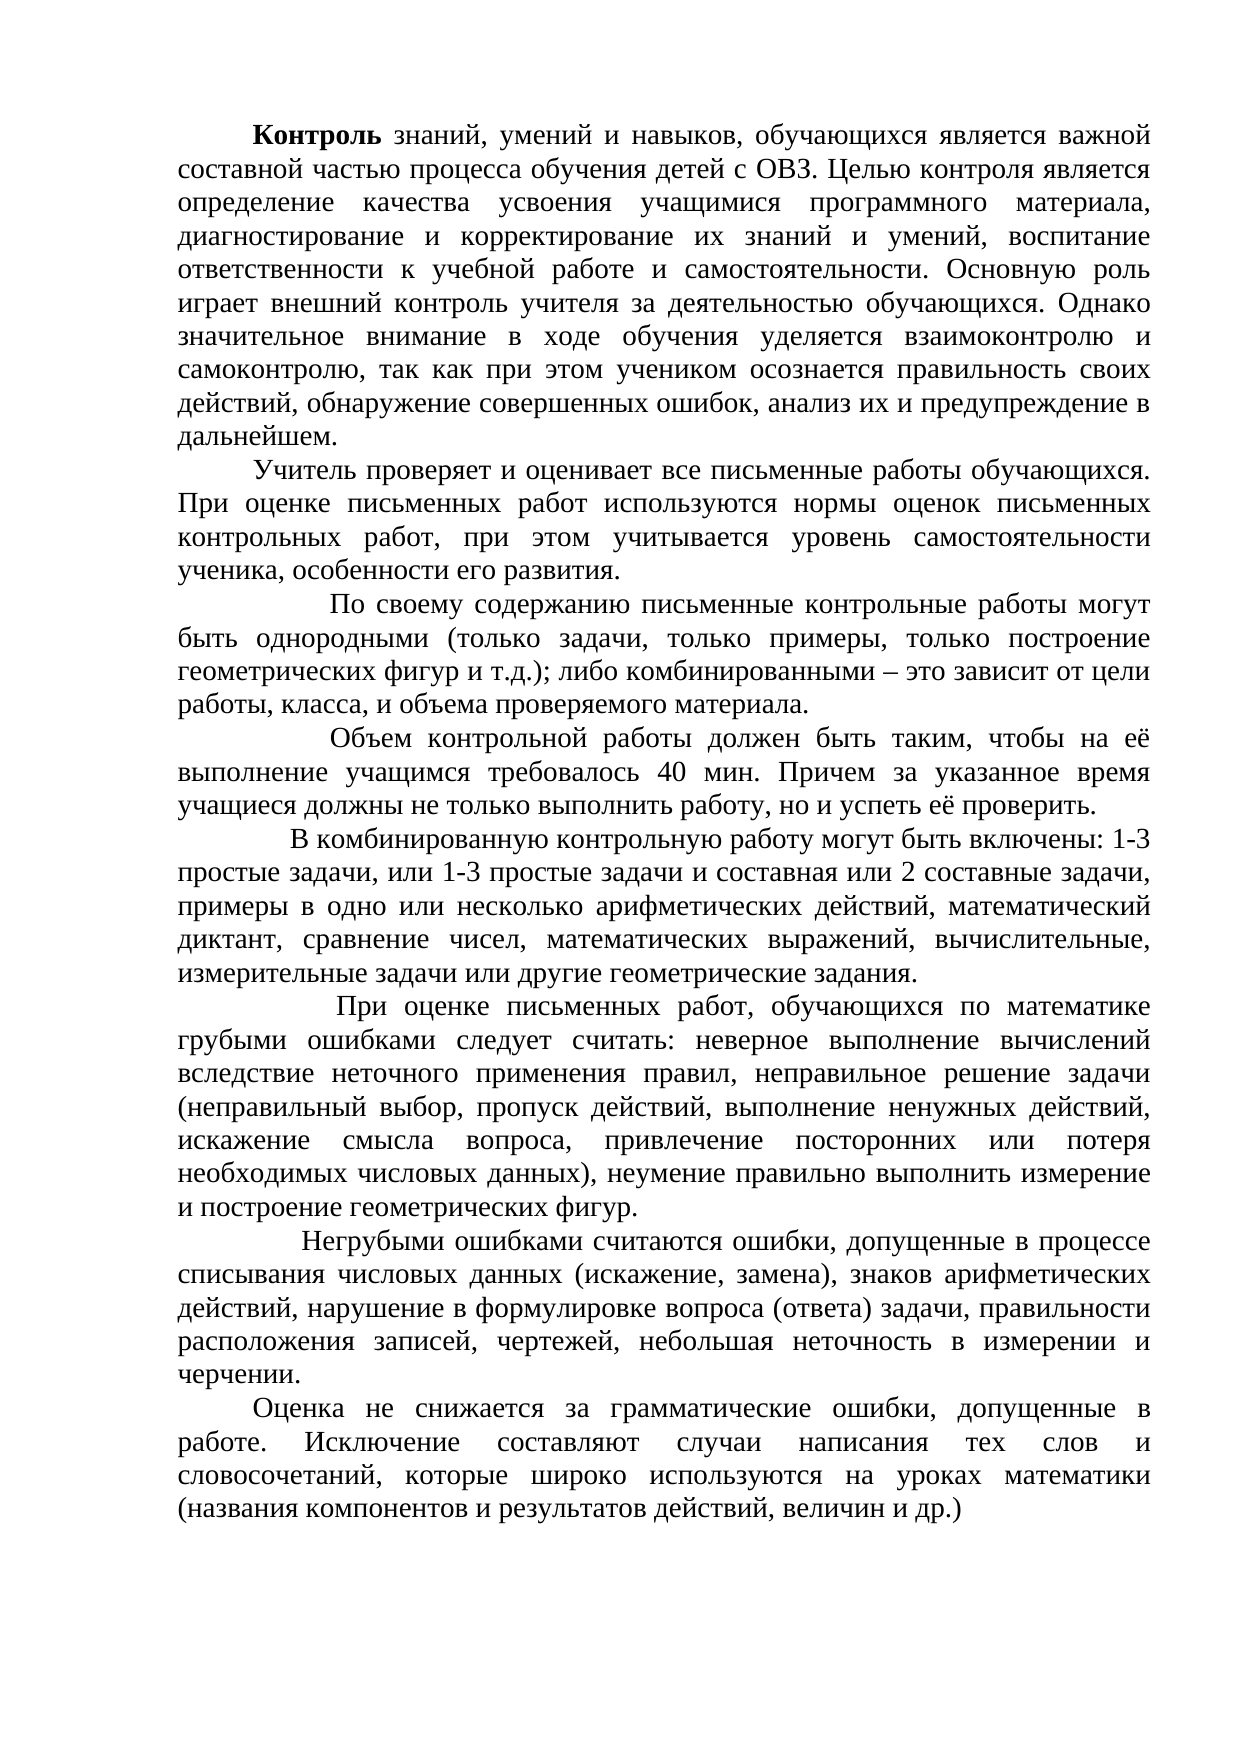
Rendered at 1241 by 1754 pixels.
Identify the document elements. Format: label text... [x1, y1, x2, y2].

text В комбинированную контрольную работу могут быть включены: 1-3 простые задачи, или 1-3 простые задачи и составная или 2 составные задачи, примеры в одно или несколько арифметических действий, математический диктант, сравнение чисел, математических выражений, вычислительные, измерительные задачи или другие геометрические задания. [177, 822, 1152, 989]
text Учитель проверяет и оценивает все письменные работы обучающихся. При оценке письменных работ используются нормы оценок письменных контрольных работ, при этом учитывается уровень самостоятельности ученика, особенности его развития. [177, 453, 1152, 587]
text При оценке письменных работ, обучающихся по математике грубыми ошибками следует считать: неверное выполнение вычислений вследствие неточного применения правил, неправильное решение задачи (неправильный выбор, пропуск действий, выполнение ненужных действий, искажение смысла вопроса, привлечение посторонних или потеря необходимых числовых данных), неумение правильно выполнить измерение и построение геометрических фигур. [177, 989, 1152, 1223]
text По своему содержанию письменные контрольные работы могут быть однородными (только задачи, только примеры, только построение геометрических фигур и т.д.); либо комбинированными – это зависит от цели работы, класса, и объема проверяемого материала. [177, 587, 1152, 721]
text Негрубыми ошибками считаются ошибки, допущенные в процессе списывания числовых данных (искажение, замена), знаков арифметических действий, нарушение в формулировке вопроса (ответа) задачи, правильности расположения записей, чертежей, небольшая неточность в измерении и черчении. [177, 1223, 1152, 1391]
text Объем контрольной работы должен быть таким, чтобы на её выполнение учащимся требовалось 40 мин. Причем за указанное время учащиеся должны не только выполнить работу, но и успеть её проверить. [177, 721, 1152, 821]
text Контроль знаний, умений и навыков, обучающихся является важной составной частью процесса обучения детей с ОВЗ. Целью контроля является определение качества усвоения учащимися программного материала, диагностирование и корректирование их знаний и умений, воспитание ответственности к учебной работе и самостоятельности. Основную роль играет внешний контроль учителя за деятельностью обучающихся. Однако значительное внимание в ходе обучения уделяется взаимоконтролю и самоконтролю, так как при этом учеником осознается правильность своих действий, обнаружение совершенных ошибок, анализ их и предупреждение в дальнейшем. [177, 118, 1152, 452]
text Оценка не снижается за грамматические ошибки, допущенные в работе. Исключение составляют случаи написания тех слов и словосочетаний, которые широко используются на уроках математики (названия компонентов и результатов действий, величин и др.) [177, 1391, 1152, 1525]
